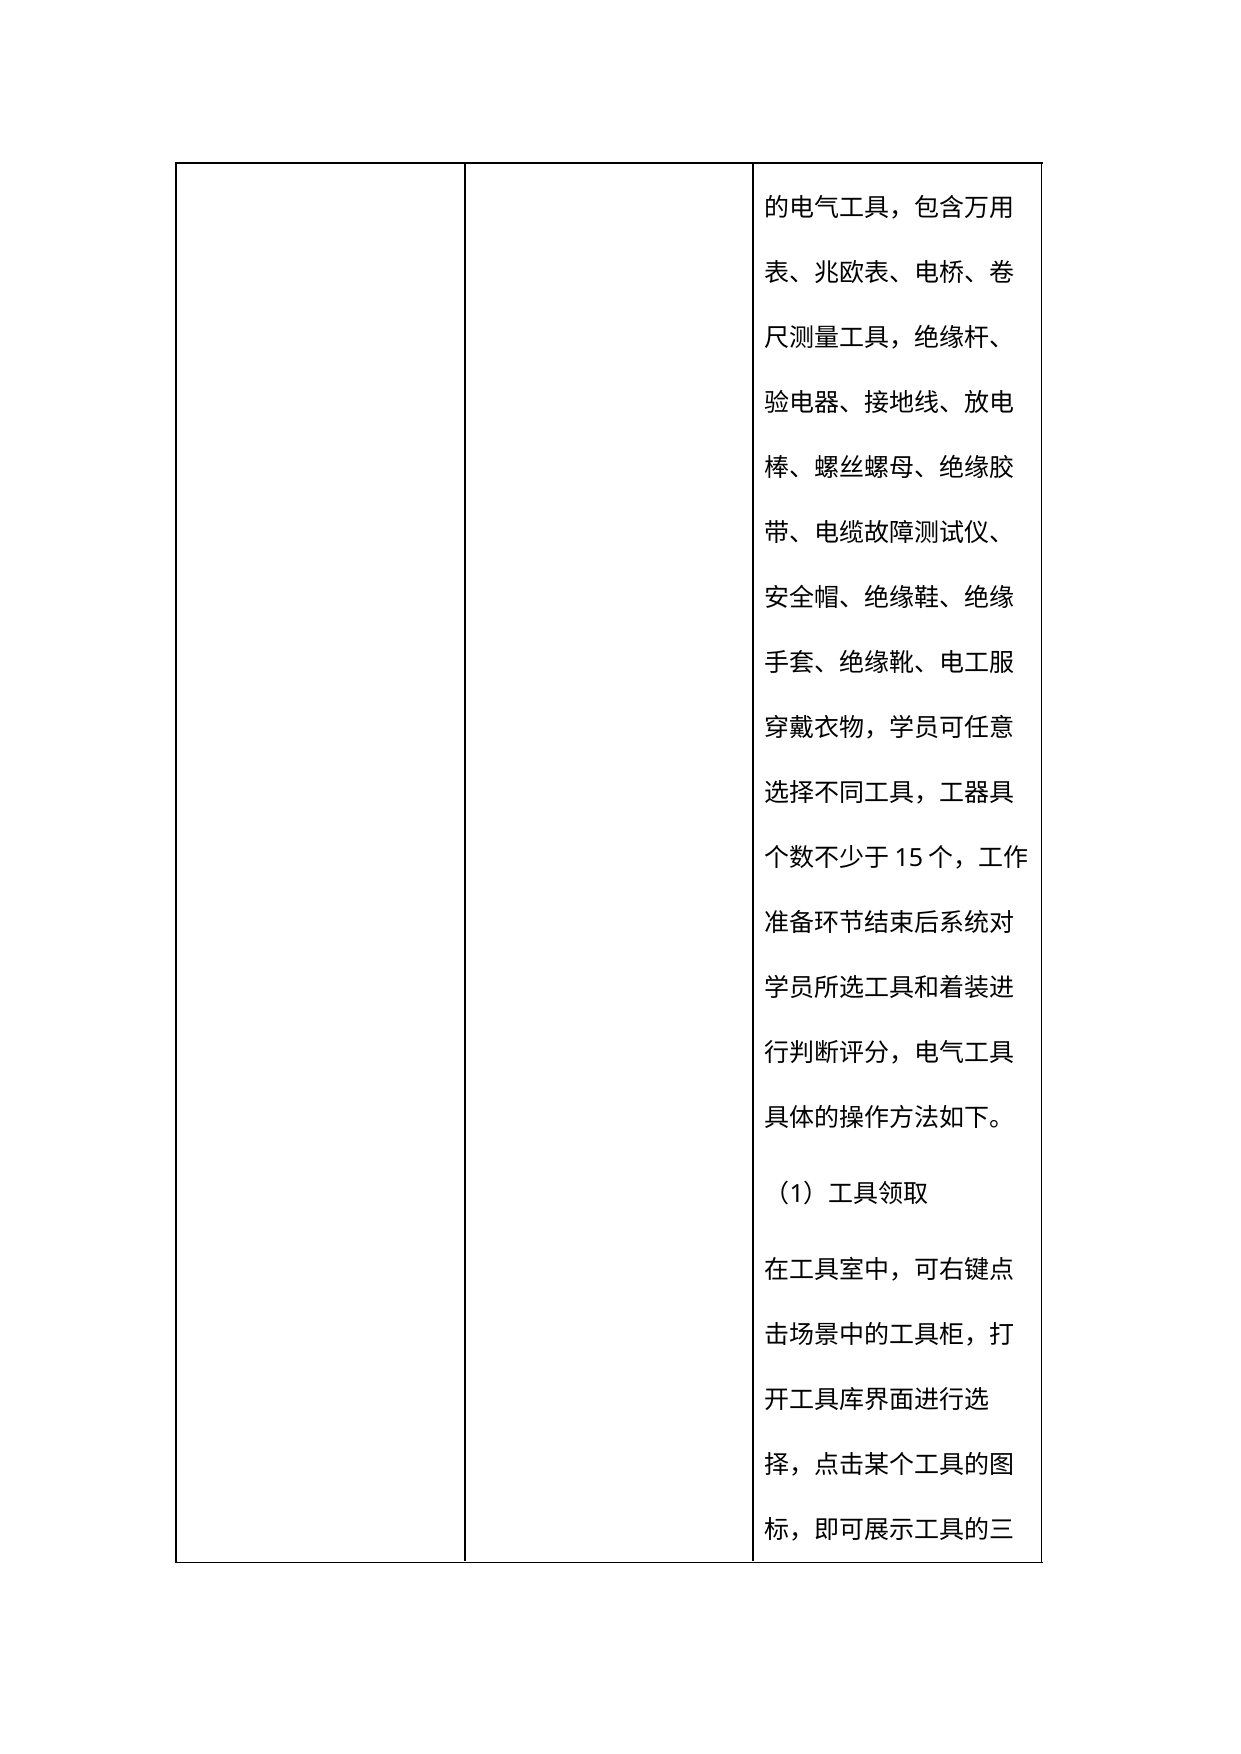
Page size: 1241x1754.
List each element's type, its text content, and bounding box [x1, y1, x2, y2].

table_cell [754, 164, 1041, 1561]
table_cell 1 [177, 164, 464, 1561]
table_cell [466, 164, 752, 1561]
